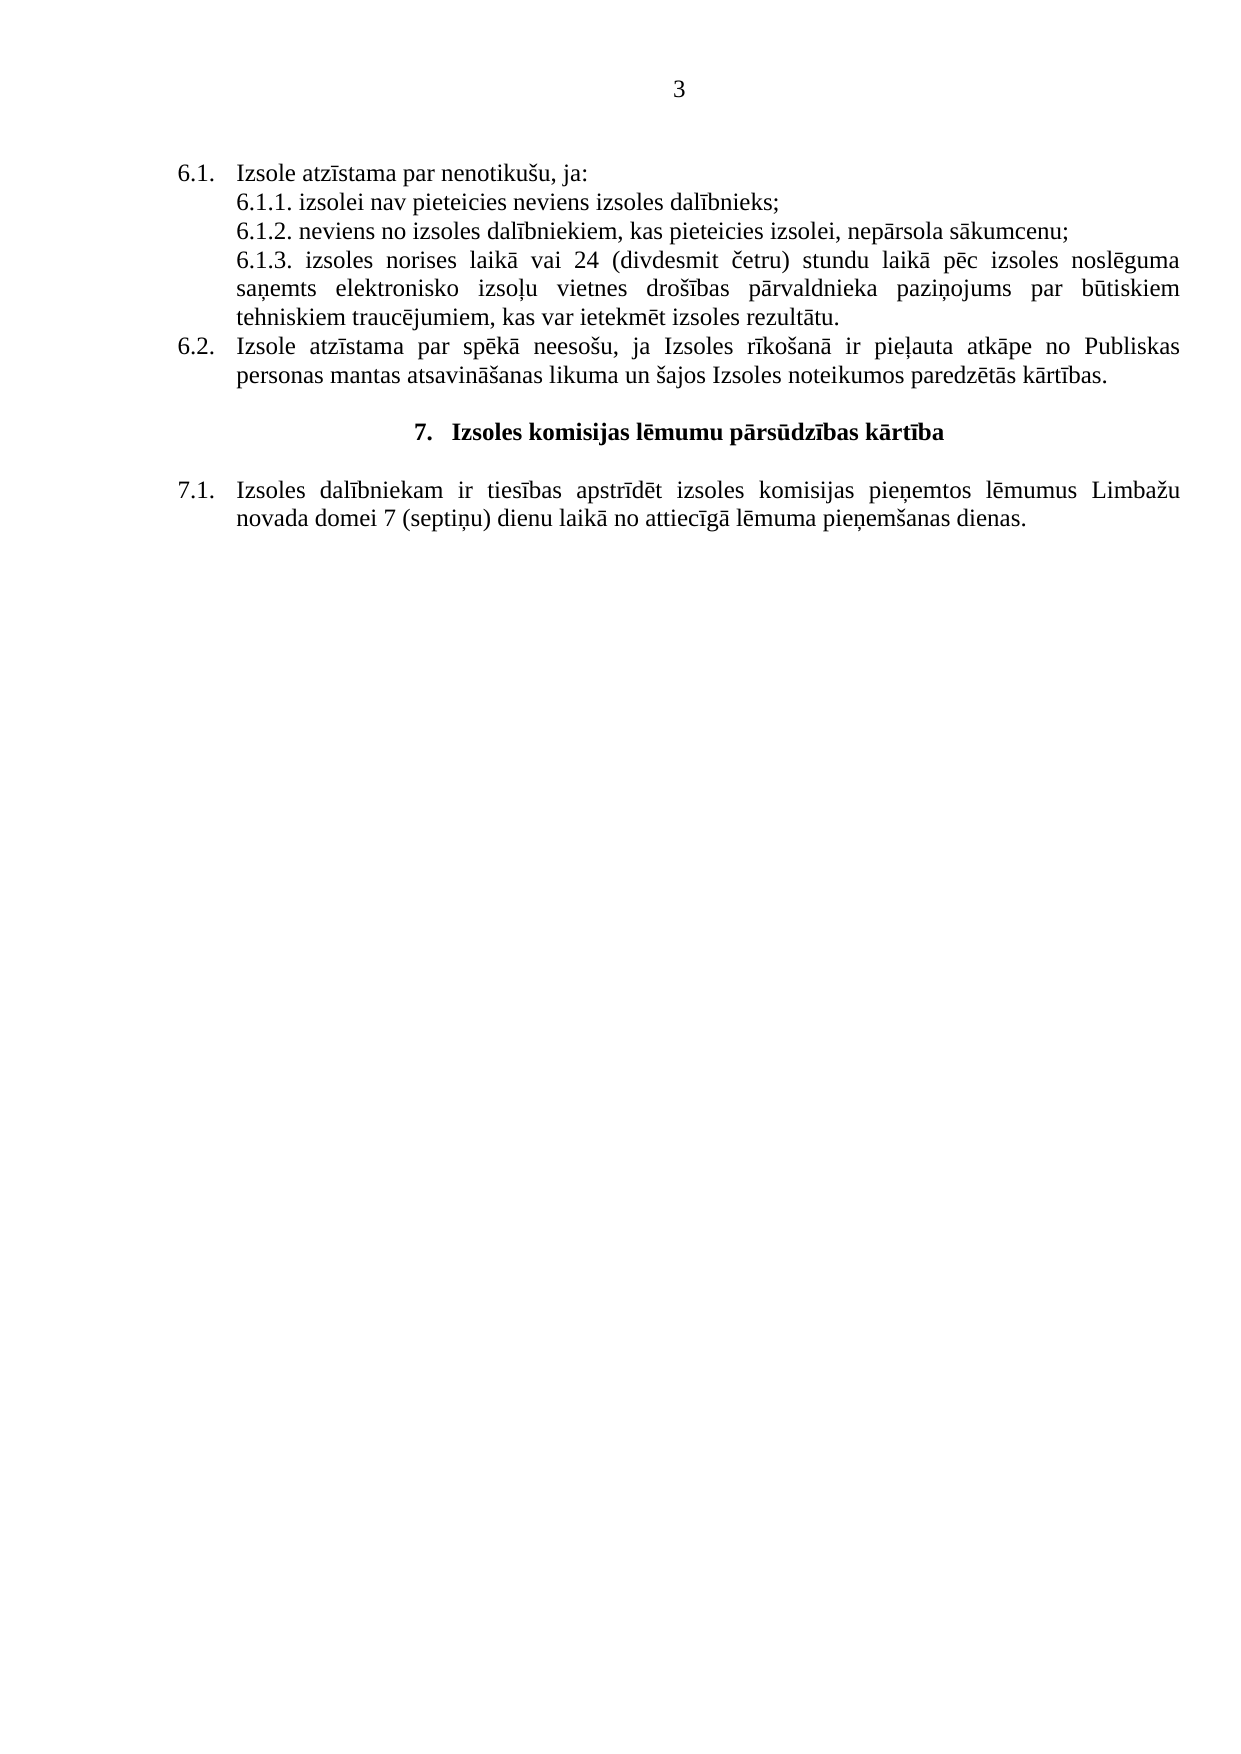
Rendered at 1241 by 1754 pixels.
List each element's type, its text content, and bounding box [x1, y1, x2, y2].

text 6.1.3. izsoles norises laikā vai 24 (divdesmit četru) stundu laikā pēc izsoles noslēguma saņemts elektronisko izsoļu vietnes drošības pārvaldnieka paziņojums par būtiskiem tehniskiem traucējumiem, kas var ietekmēt izsoles rezultātu. [236, 245, 1181, 331]
text 6.1.2. neviens no izsoles dalībniekiem, kas pieteicies izsolei, nepārsola sākumcenu; [236, 216, 1181, 245]
list Izsoles dalībniekam ir tiesības apstrīdēt izsoles komisijas pieņemtos lēmumus Limbažu novada domei 7 (septiņu) dienu laikā no attiecīgā lēmuma pieņemšanas dienas. [177, 475, 1181, 532]
list Izsole atzīstama par nenotikušu, ja: [177, 158, 1181, 187]
list Izsole atzīstama par spēkā neesošu, ja Izsoles rīkošanā ir pieļauta atkāpe no Publiskas personas mantas atsavināšanas likuma un šajos Izsoles noteikumos paredzētās kārtības. [177, 331, 1181, 388]
text 6.1.1. izsolei nav pieteicies neviens izsoles dalībnieks; [236, 187, 1181, 216]
list Izsoles komisijas lēmumu pārsūdzības kārtība [177, 417, 1181, 446]
